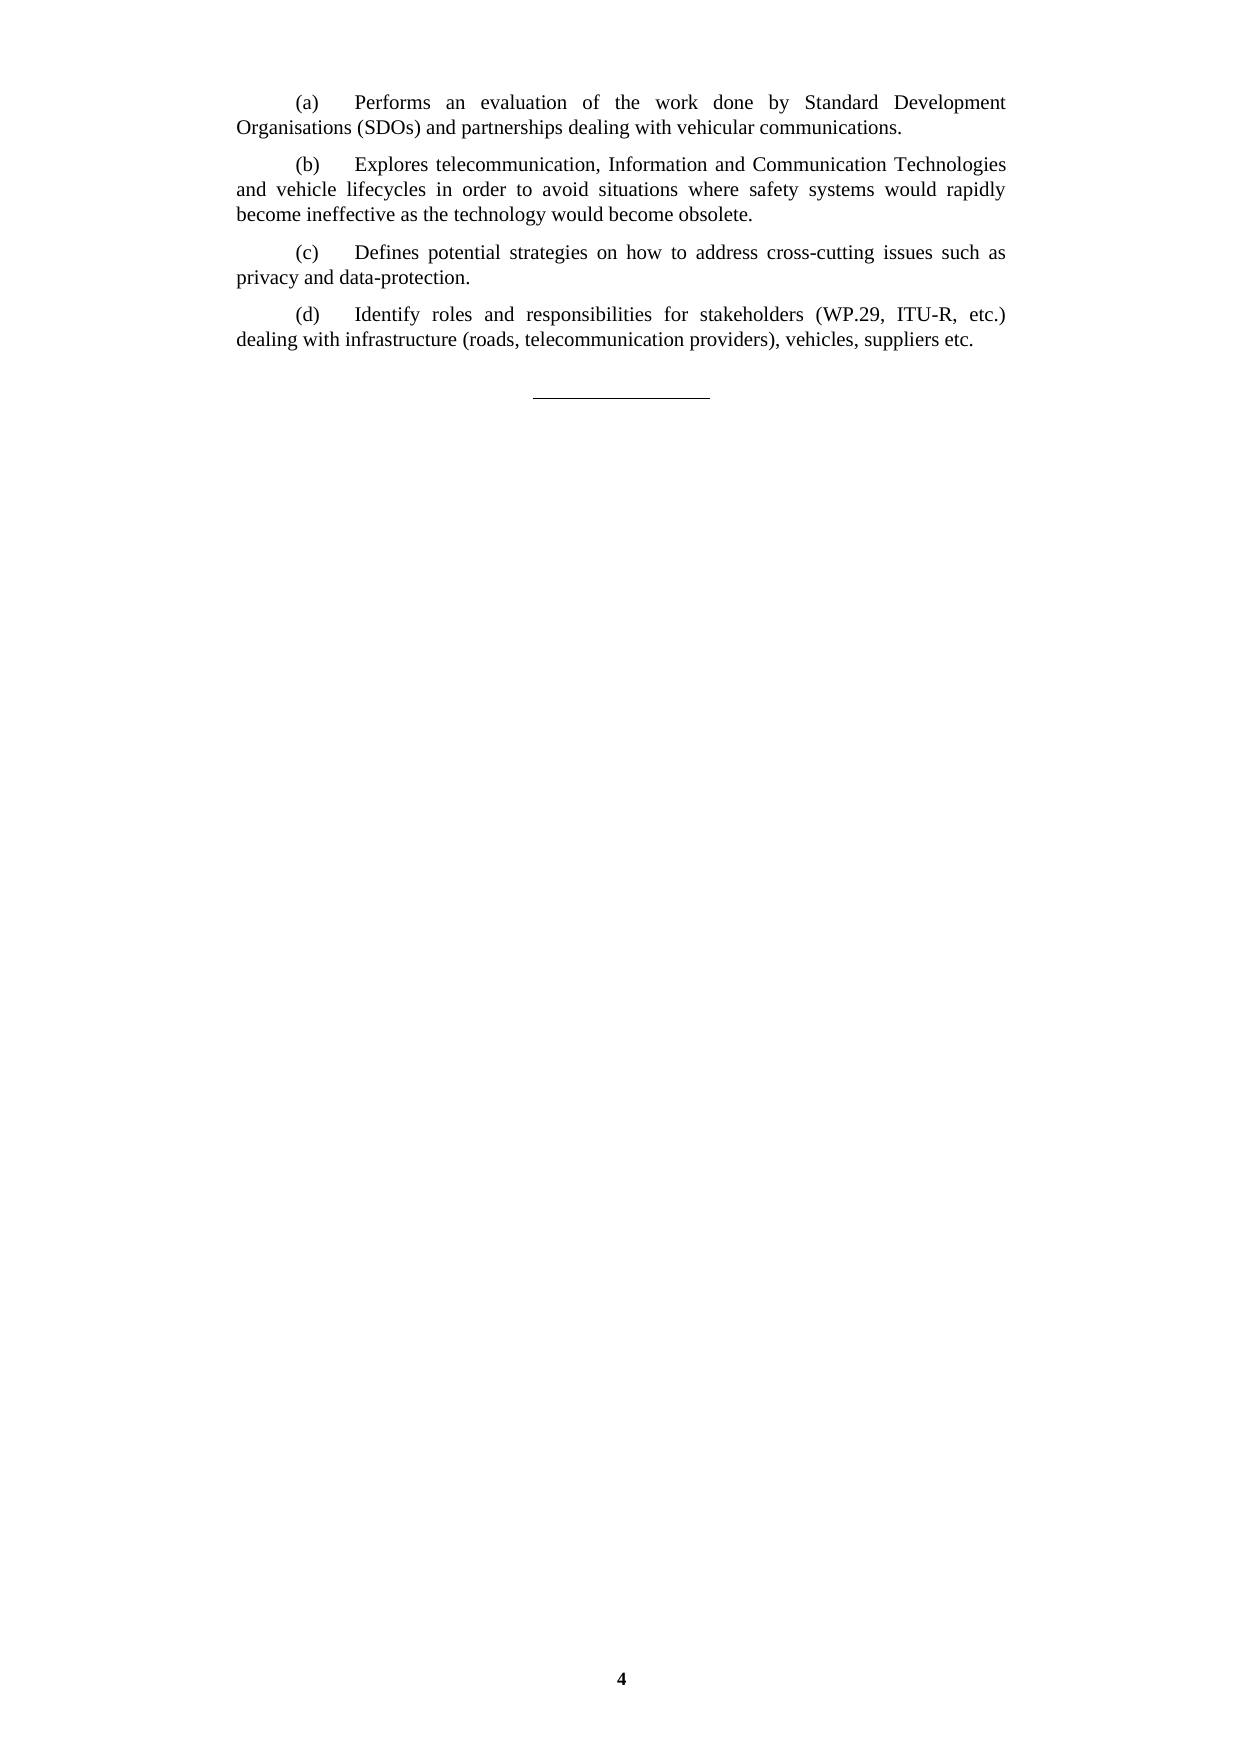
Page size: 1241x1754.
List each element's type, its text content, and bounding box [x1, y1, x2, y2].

text (d) Identify roles and responsibilities for stakeholders (WP.29, ITU-R, etc.) dealing with infrastructure (roads, telecommunication providers), vehicles, suppliers etc. [236, 301, 1007, 351]
text (b) Explores telecommunication, Information and Communication Technologies and vehicle lifecycles in order to avoid situations where safety systems would rapidly become ineffective as the technology would become obsolete. [236, 151, 1007, 226]
text (a) Performs an evaluation of the work done by Standard Development Organisations (SDOs) and partnerships dealing with vehicular communications. [236, 89, 1007, 139]
text (c) Defines potential strategies on how to address cross-cutting issues such as privacy and data-protection. [236, 239, 1007, 289]
